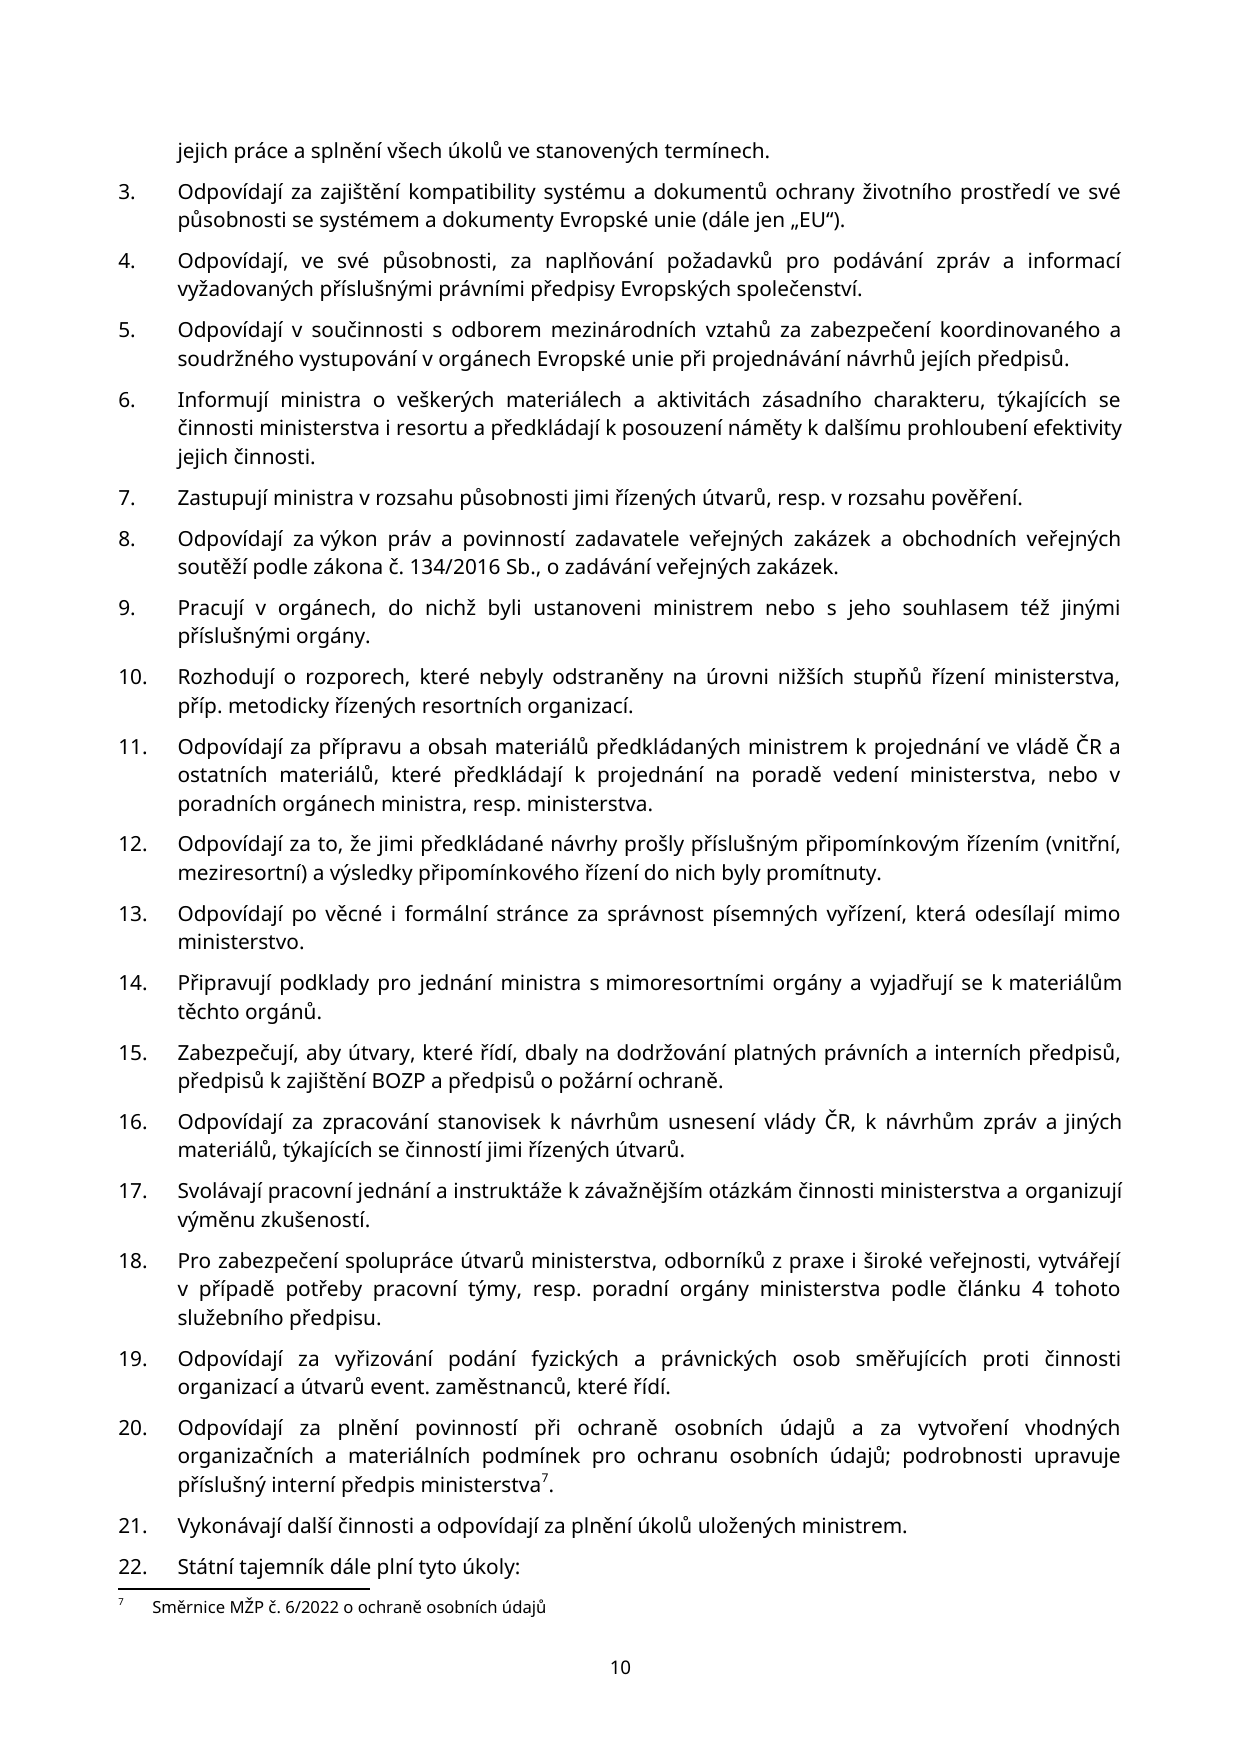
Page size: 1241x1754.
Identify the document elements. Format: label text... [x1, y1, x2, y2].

text Pracují v orgánech, do nichž byli ustanoveni ministrem nebo s jeho souhlasem též jinými příslušnými orgány. [118, 593, 1122, 650]
text Zastupují ministra v rozsahu působnosti jimi řízených útvarů, resp. v rozsahu pověření. [118, 483, 1122, 511]
text Odpovídají za zajištění kompatibility systému a dokumentů ochrany životního prostředí ve své působnosti se systémem a dokumenty Evropské unie (dále jen „EU“). [118, 177, 1122, 234]
text Vykonávají další činnosti a odpovídají za plnění úkolů uložených ministrem. [118, 1511, 1122, 1539]
text Informují ministra o veškerých materiálech a aktivitách zásadního charakteru, týkajících se činnosti ministerstva i resortu a předkládají k posouzení náměty k dalšímu prohloubení efektivity jejich činnosti. [118, 385, 1122, 470]
text Odpovídají za výkon práv a povinností zadavatele veřejných zakázek a obchodních veřejných soutěží podle zákona č. 134/2016 Sb., o zadávání veřejných zakázek. [118, 524, 1122, 581]
text Odpovídají, ve své působnosti, za naplňování požadavků pro podávání zpráv a informací vyžadovaných příslušnými právními předpisy Evropských společenství. [118, 246, 1122, 303]
text Státní tajemník dále plní tyto úkoly: [118, 1552, 1122, 1580]
text Odpovídají za vyřizování podání fyzických a právnických osob směřujících proti činnosti organizací a útvarů event. zaměstnanců, které řídí. [118, 1344, 1122, 1401]
text Připravují podklady pro jednání ministra s mimoresortními orgány a vyjadřují se k materiálům těchto orgánů. [118, 968, 1122, 1025]
text Zabezpečují, aby útvary, které řídí, dbaly na dodržování platných právních a interních předpisů, předpisů k zajištění BOZP a předpisů o požární ochraně. [118, 1038, 1122, 1094]
text Odpovídají po věcné i formální stránce za správnost písemných vyřízení, která odesílají mimo ministerstvo. [118, 899, 1122, 956]
text Rozhodují o rozporech, které nebyly odstraněny na úrovni nižších stupňů řízení ministerstva, příp. metodicky řízených resortních organizací. [118, 662, 1122, 719]
text Odpovídají za zpracování stanovisek k návrhům usnesení vlády ČR, k návrhům zpráv a jiných materiálů, týkajících se činností jimi řízených útvarů. [118, 1107, 1122, 1164]
text Odpovídají za to, že jimi předkládané návrhy prošly příslušným připomínkovým řízením (vnitřní, meziresortní) a výsledky připomínkového řízení do nich byly promítnuty. [118, 829, 1122, 886]
text Odpovídají v součinnosti s odborem mezinárodních vztahů za zabezpečení koordinovaného a soudržného vystupování v orgánech Evropské unie při projednávání návrhů jejích předpisů. [118, 316, 1122, 372]
text Odpovídají za přípravu a obsah materiálů předkládaných ministrem k projednání ve vládě ČR a ostatních materiálů, které předkládají k projednání na poradě vedení ministerstva, nebo v poradních orgánech ministra, resp. ministerstva. [118, 732, 1122, 817]
text Odpovídají za plnění povinností při ochraně osobních údajů a za vytvoření vhodných organizačních a materiálních podmínek pro ochranu osobních údajů; podrobnosti upravuje příslušný interní předpis ministerstva. [118, 1413, 1122, 1498]
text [118, 136, 1122, 164]
text Svolávají pracovní jednání a instruktáže k závažnějším otázkám činnosti ministerstva a organizují výměnu zkušeností. [118, 1176, 1122, 1233]
text Pro zabezpečení spolupráce útvarů ministerstva, odborníků z praxe i široké veřejnosti, vytvářejí v případě potřeby pracovní týmy, resp. poradní orgány ministerstva podle článku 4 tohoto služebního předpisu. [118, 1246, 1122, 1331]
